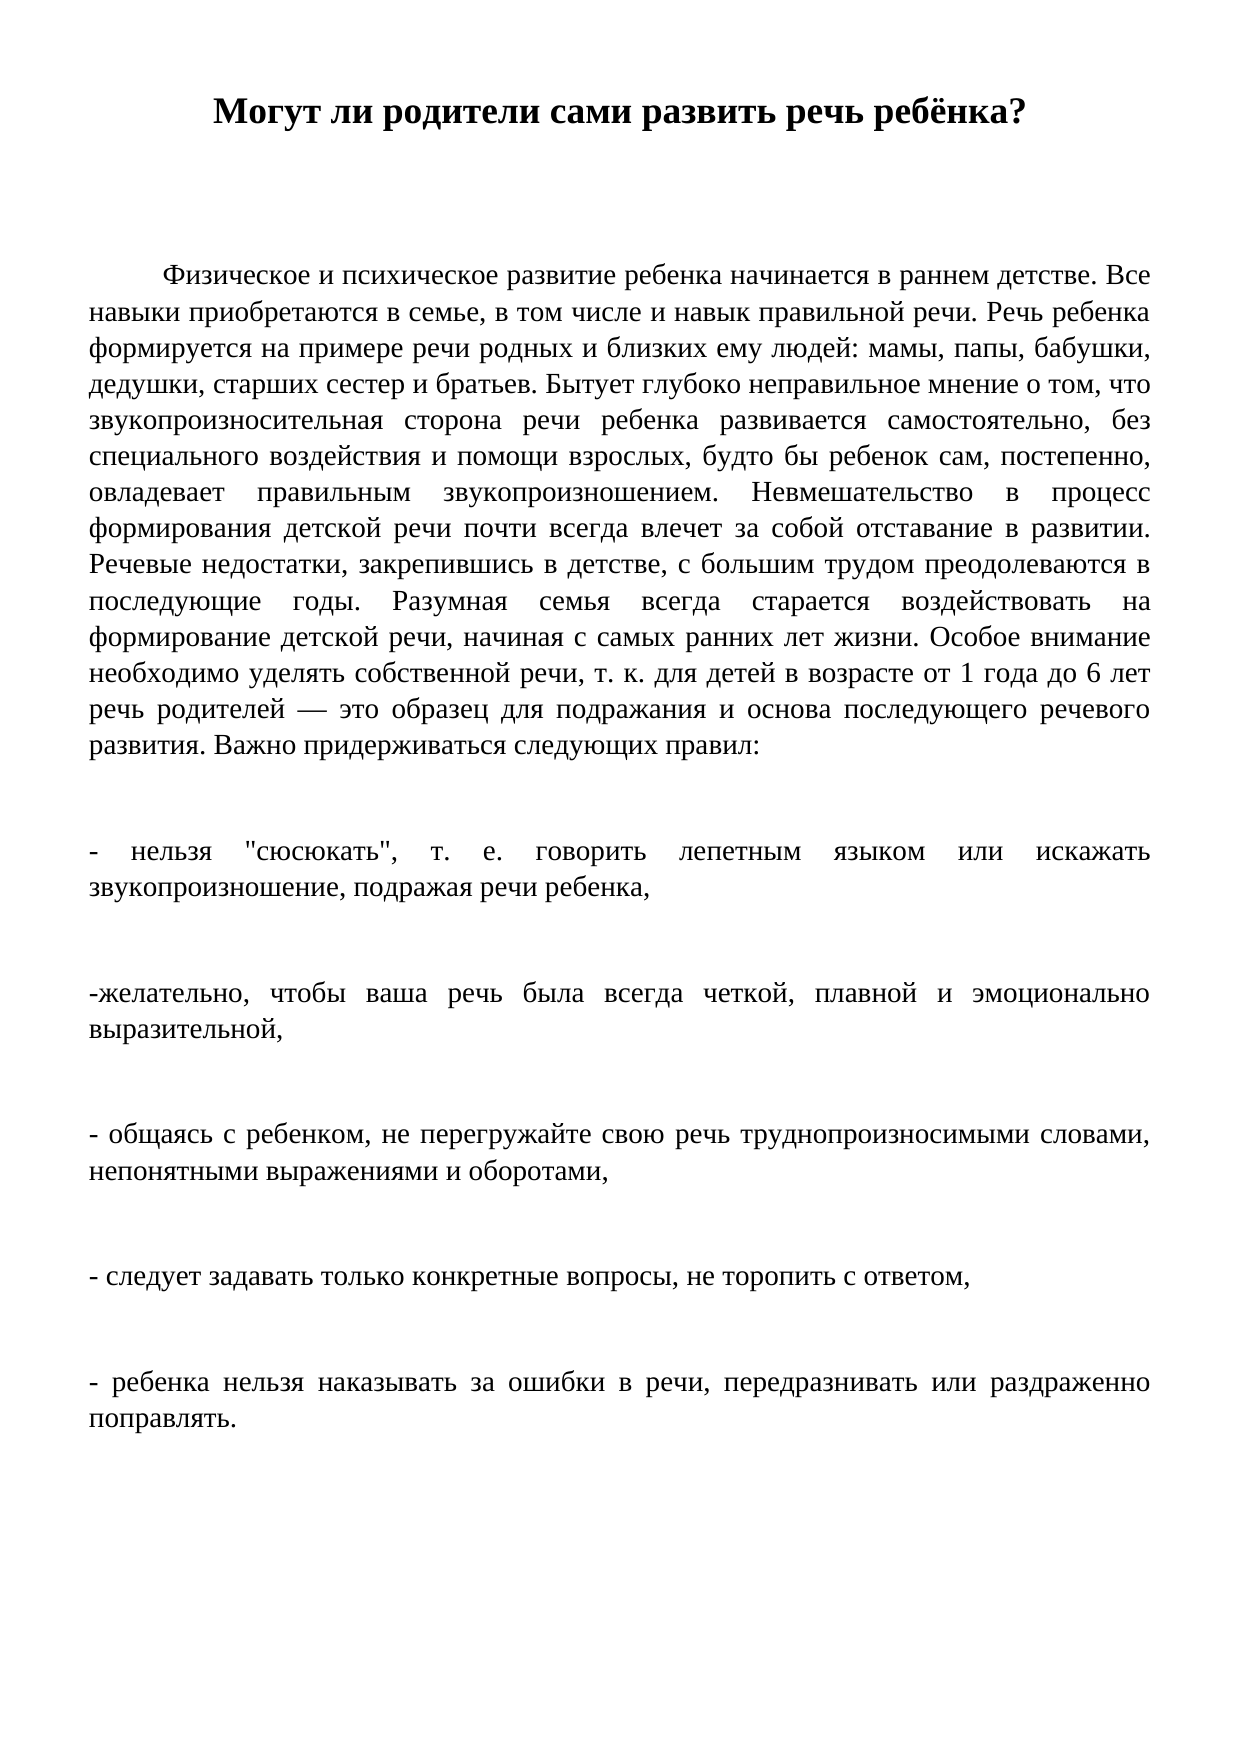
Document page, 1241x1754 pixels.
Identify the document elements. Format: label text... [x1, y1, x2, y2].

text - ребенка нельзя наказывать за ошибки в речи, передразнивать или раздраженно поправлять. [89, 1364, 1152, 1434]
text Могут ли родители сами развить речь ребёнка? [89, 89, 1152, 132]
text - общаясь с ребенком, не перегружайте свою речь труднопроизносимыми словами, непонятными выражениями и оборотами, [89, 1117, 1152, 1186]
text - следует задавать только конкретные вопросы, не торопить с ответом, [89, 1258, 1152, 1292]
text - нельзя "сюсюкать", т. е. говорить лепетным языком или искажать звукопроизношение, подражая речи ребенка, [89, 833, 1152, 903]
text -желательно, чтобы ваша речь была всегда четкой, плавной и эмоционально выразительной, [89, 975, 1152, 1044]
text Физическое и психическое развитие ребенка начинается в раннем детстве. Все навыки приобретаются в семье, в том числе и навык правильной речи. Речь ребенка формируется на примере речи родных и близких ему людей: мамы, папы, бабушки, дедушки, старших сестер и братьев. Бытует глубоко неправильное мнение о том, что звукопроизносительная сторона речи ребенка развивается самостоятельно, без специального воздействия и помощи взрослых, будто бы ребенок сам, постепенно, овладевает правильным звукопроизношением. Невмешательство в процесс формирования детской речи почти всегда влечет за собой отставание в развитии. Речевые недостатки, закрепившись в детстве, с большим трудом преодолеваются в последующие годы. Разумная семья всегда старается воздействовать на формирование детской речи, начиная с самых ранних лет жизни. Особое внимание необходимо уделять собственной речи, т. к. для детей в возрасте от 1 года до 6 лет речь родителей — это образец для подражания и основа последующего речевого развития. Важно придерживаться следующих правил: [89, 257, 1152, 761]
